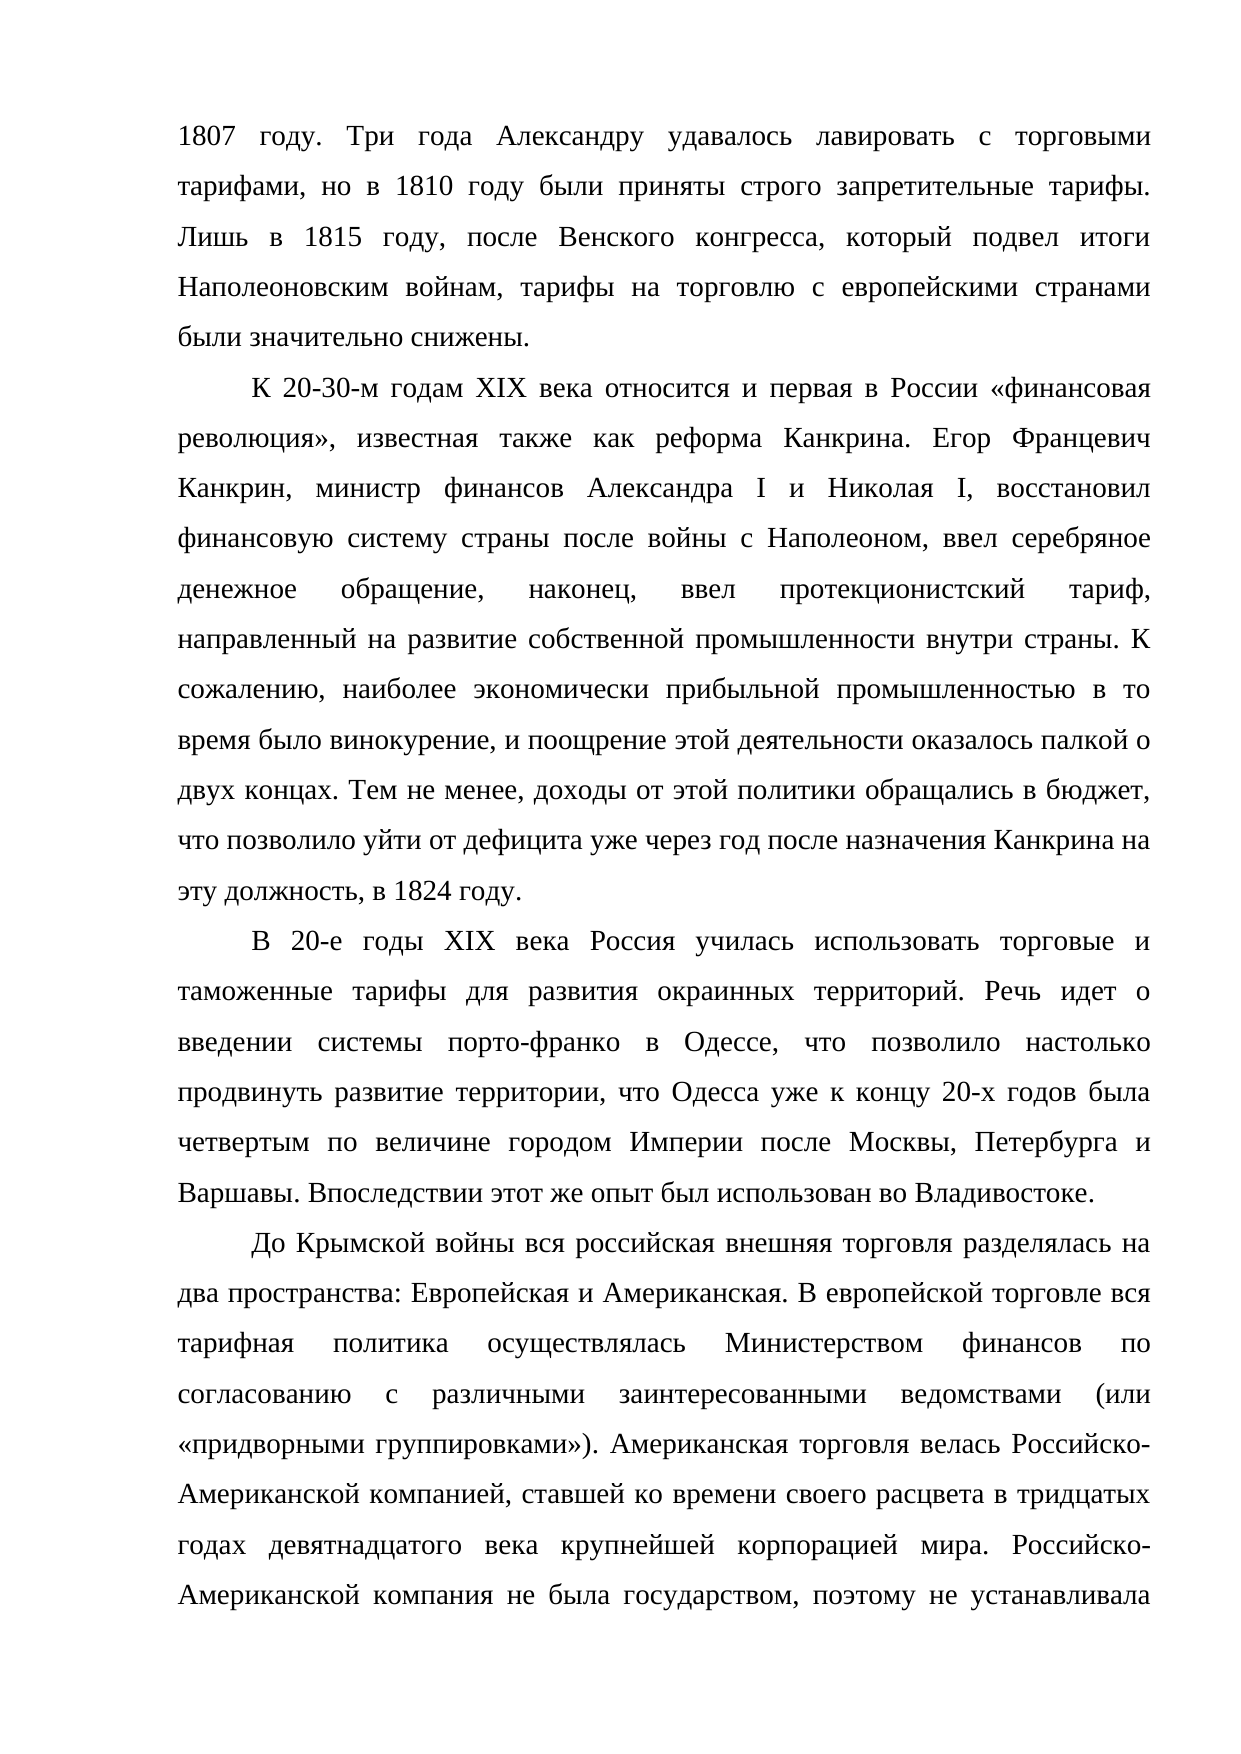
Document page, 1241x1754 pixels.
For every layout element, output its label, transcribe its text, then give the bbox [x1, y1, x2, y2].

text К 20-30-м годам XIX века относится и первая в России «финансовая революция», известная также как реформа Канкрина. Егор Францевич Канкрин, министр финансов Александра I и Николая I, восстановил финансовую систему страны после войны с Наполеоном, ввел серебряное денежное обращение, наконец, ввел протекционистский тариф, направленный на развитие собственной промышленности внутри страны. К сожалению, наиболее экономически прибыльной промышленностью в то время было винокурение, и поощрение этой деятельности оказалось палкой о двух концах. Тем не менее, доходы от этой политики обращались в бюджет, что позволило уйти от дефицита уже через год после назначения Канкрина на эту должность, в 1824 году. [177, 370, 1152, 906]
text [177, 1225, 1152, 1611]
text В 20-е годы XIX века Россия училась использовать торговые и таможенные тарифы для развития окраинных территорий. Речь идет о введении системы порто-франко в Одессе, что позволило настолько продвинуть развитие территории, что Одесса уже к концу 20-х годов была четвертым по величине городом Империи после Москвы, Петербурга и Варшавы. Впоследствии этот же опыт был использован во Владивостоке. [177, 923, 1152, 1208]
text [177, 118, 1152, 353]
